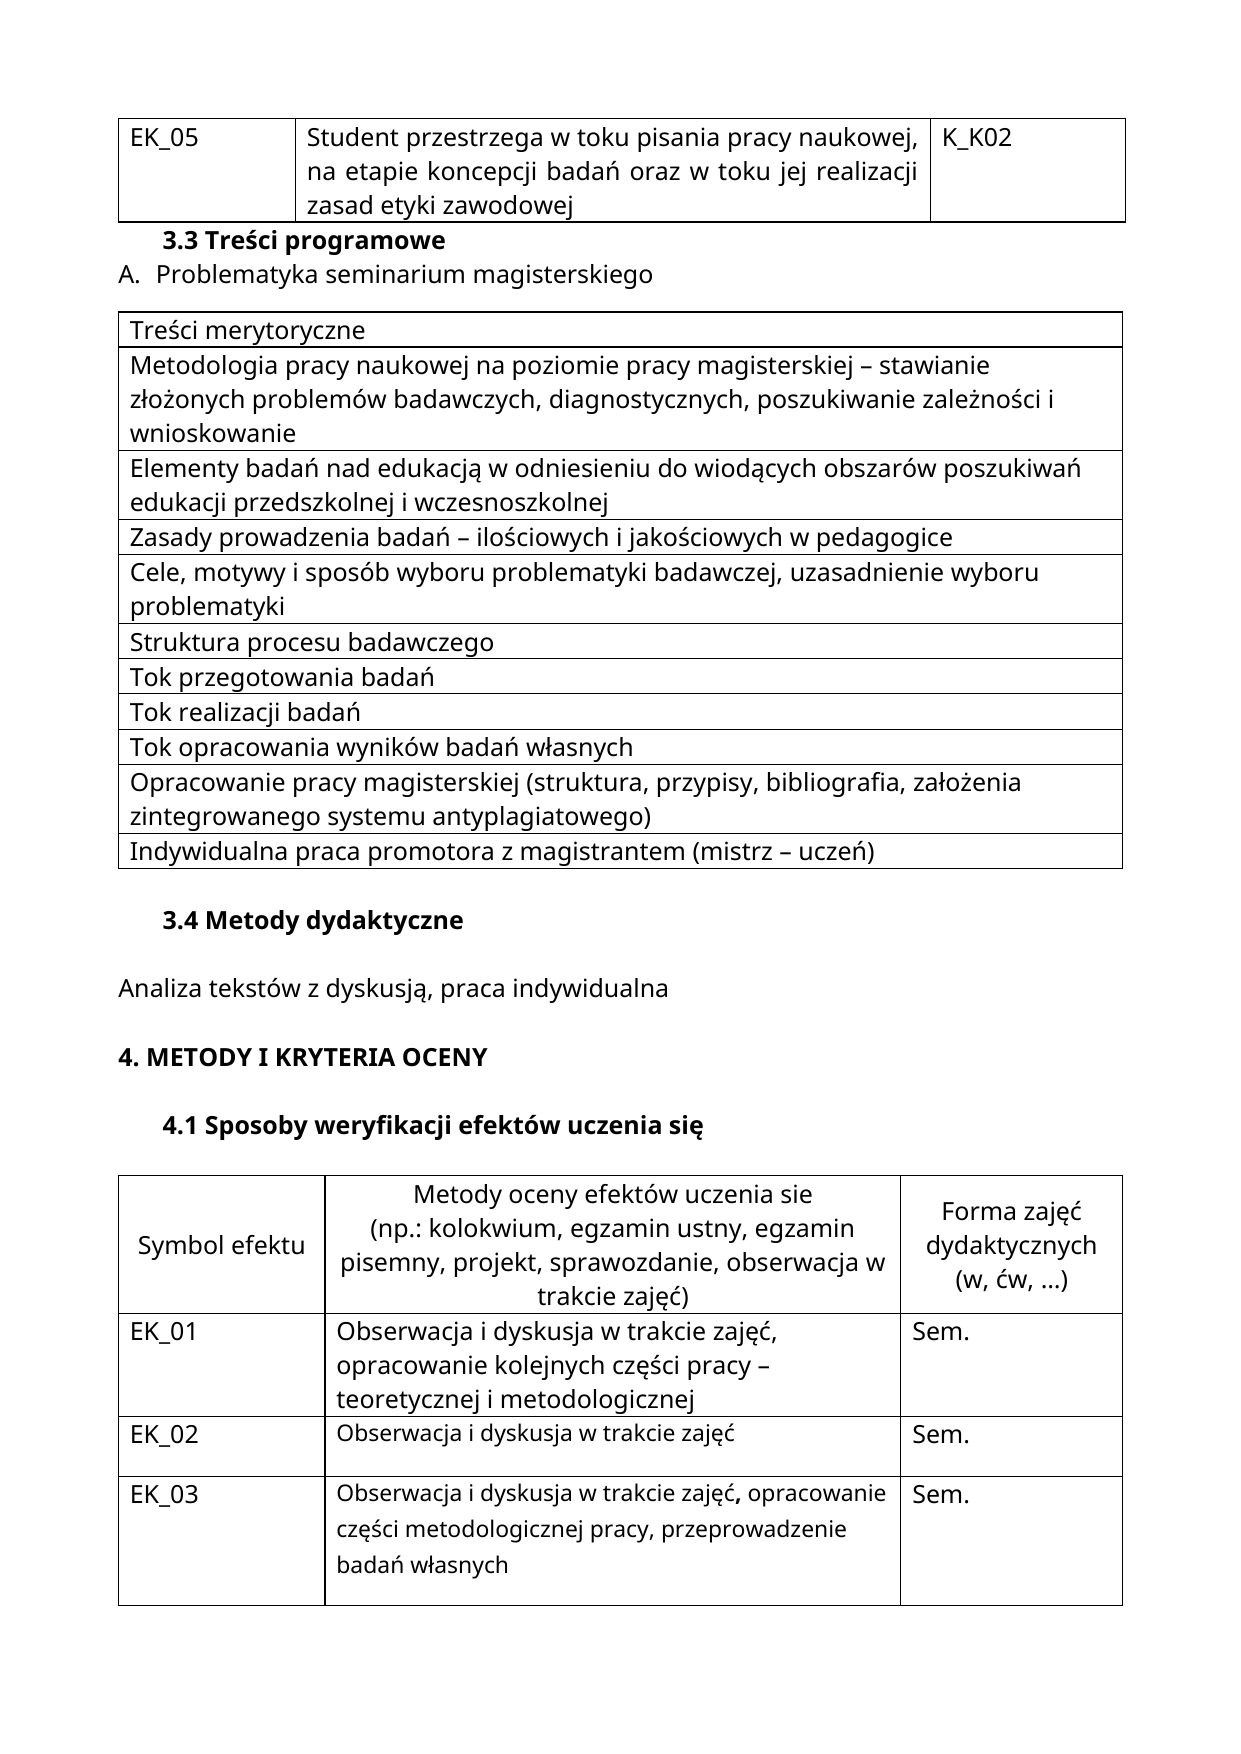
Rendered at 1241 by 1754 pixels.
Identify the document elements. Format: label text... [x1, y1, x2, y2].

table_cell Zasady prowadzenia badań – ilościowych i jakościowych w pedagogice [119, 520, 1122, 554]
table_header Metody oceny efektów uczenia sie (np.: kolokwium, egzamin ustny, egzamin pisemny, projekt, sprawozdanie, obserwacja w trakcie zajęć) [326, 1176, 900, 1313]
table_cell Sem. [901, 1477, 1122, 1604]
list 3.3 Treści programowe [162, 223, 1122, 256]
text 4. METODY I KRYTERIA OCENY [118, 1039, 1122, 1073]
table_cell Cele, motywy i sposób wyboru problematyki badawczej, uzasadnienie wyboru problematyki [119, 555, 1122, 623]
table_cell Metodologia pracy naukowej na poziomie pracy magisterskiej – stawianie złożonych problemów badawczych, diagnostycznych, poszukiwanie zależności i wnioskowanie [119, 348, 1122, 450]
text 3.4 Metody dydaktyczne [162, 903, 1122, 937]
table_header Forma zajęć dydaktycznych (w, ćw, …) [901, 1176, 1122, 1313]
table_cell Obserwacja i dyskusja w trakcie zajęć [326, 1417, 900, 1476]
table_cell Sem. [901, 1417, 1122, 1476]
table_cell Tok opracowania wyników badań własnych [119, 730, 1122, 763]
table_cell EK_01 [119, 1314, 324, 1416]
table_cell Struktura procesu badawczego [119, 624, 1122, 658]
table_cell Obserwacja i dyskusja w trakcie zajęć, opracowanie kolejnych części pracy – teoretycznej i metodologicznej [326, 1314, 900, 1416]
table_header Treści merytoryczne [119, 313, 1122, 346]
text 4.1 Sposoby weryfikacji efektów uczenia się [162, 1107, 1122, 1141]
table_cell EK_02 [119, 1417, 324, 1476]
table_cell Sem. [901, 1314, 1122, 1416]
text Analiza tekstów z dyskusją, praca indywidualna [118, 971, 1122, 1005]
table_cell Indywidualna praca promotora z magistrantem (mistrz – uczeń) [119, 834, 1122, 868]
table_cell Elementy badań nad edukacją w odniesieniu do wiodących obszarów poszukiwań edukacji przedszkolnej i wczesnoszkolnej [119, 451, 1122, 519]
table_cell Tok realizacji badań [119, 694, 1122, 728]
table_cell Student przestrzega w toku pisania pracy naukowej, na etapie koncepcji badań oraz w toku jej realizacji zasad etyki zawodowej [296, 119, 930, 221]
table_cell Obserwacja i dyskusja w trakcie zajęć, opracowanie części metodologicznej pracy, przeprowadzenie badań własnych [326, 1477, 900, 1604]
list Problematyka seminarium magisterskiego [118, 256, 1122, 291]
table_cell K_K02 [931, 119, 1125, 221]
table_cell EK_05 [119, 119, 295, 221]
table_cell Opracowanie pracy magisterskiej (struktura, przypisy, bibliografia, założenia zintegrowanego systemu antyplagiatowego) [119, 765, 1122, 833]
table_cell EK_03 [119, 1477, 324, 1604]
table_cell Tok przegotowania badań [119, 659, 1122, 693]
table_header Symbol efektu [119, 1176, 324, 1313]
